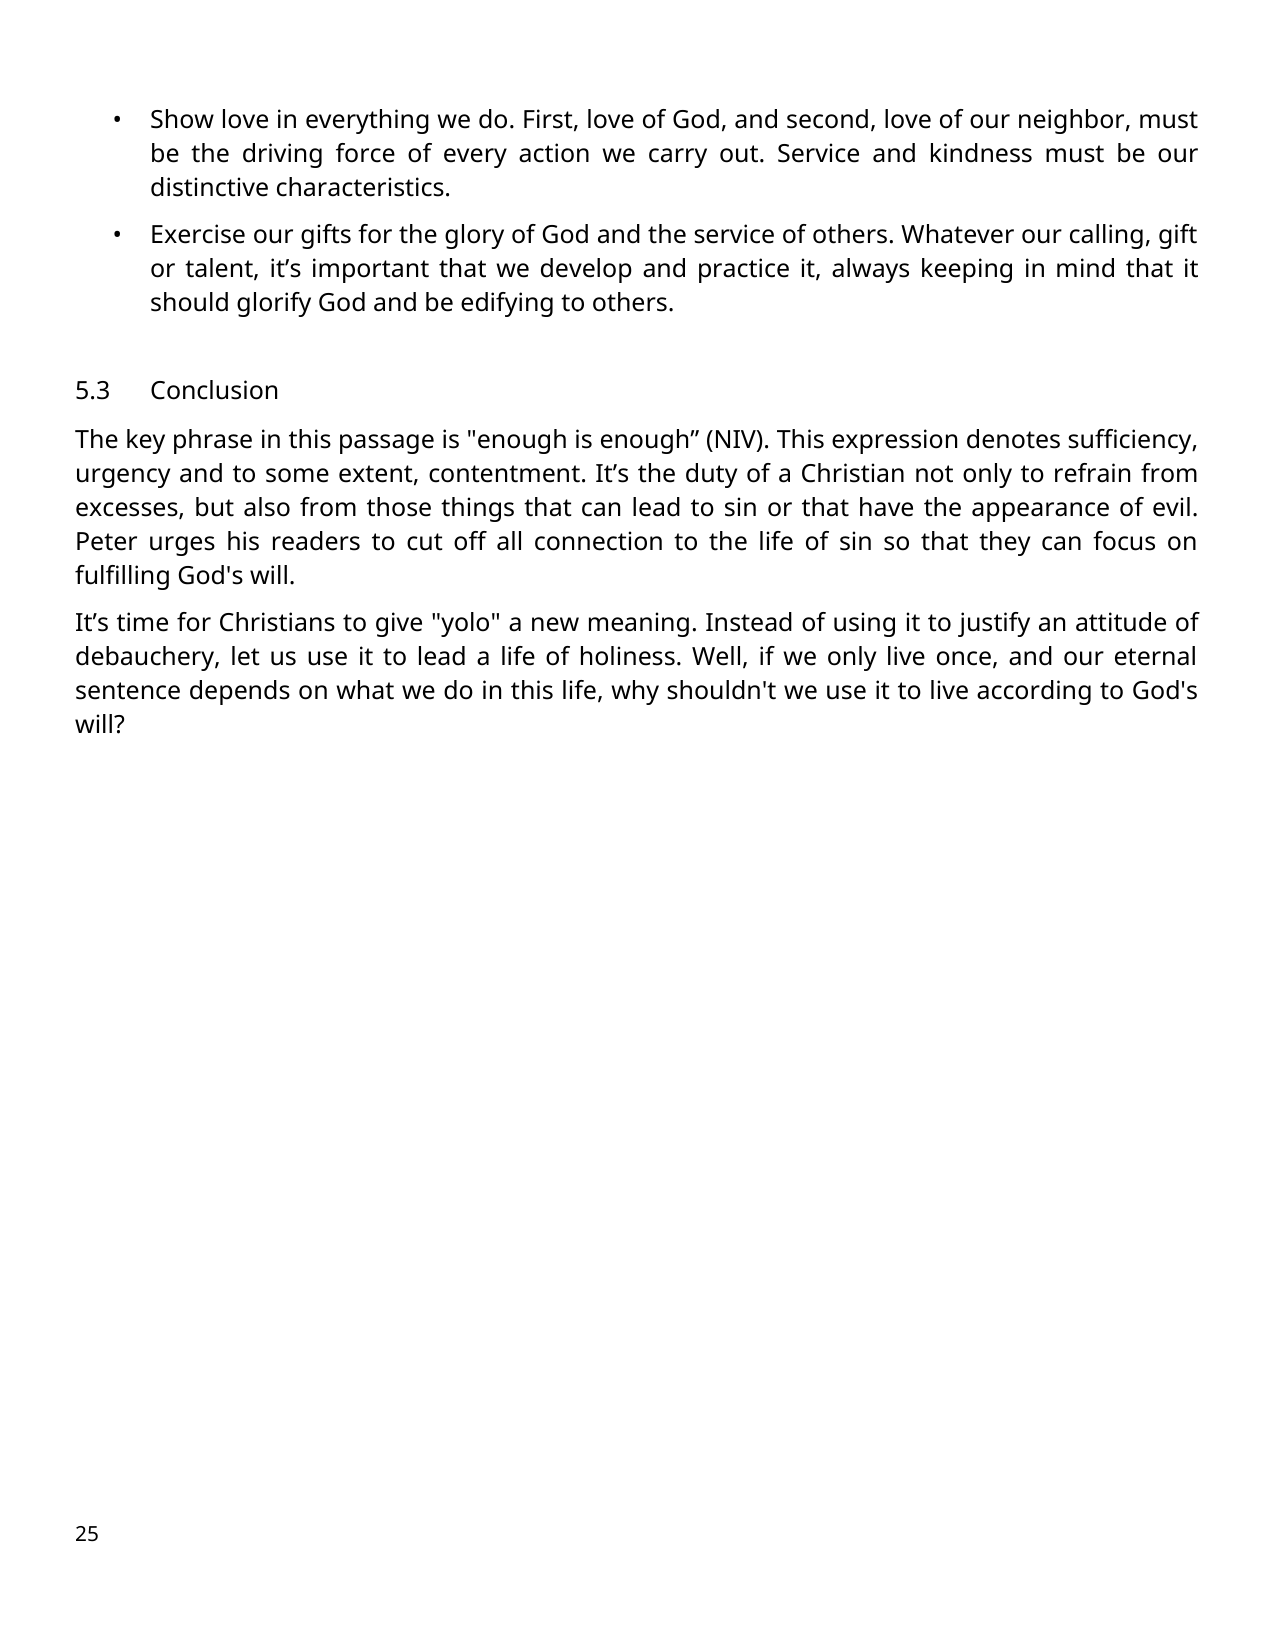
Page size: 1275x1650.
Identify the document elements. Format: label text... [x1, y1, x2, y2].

list Exercise our gifts for the glory of God and the service of others. Whatever our calling, gift or talent, it’s important that we develop and practice it, always keeping in mind that it should glorify God and be edifying to others. [112, 217, 1200, 319]
subtitle 5.3 Conclusion [75, 372, 1200, 407]
text It’s time for Christians to give "yolo" a new meaning. Instead of using it to justify an attitude of debauchery, let us use it to lead a life of holiness. Well, if we only live once, and our eternal sentence depends on what we do in this life, why shouldn't we use it to live according to God's will? [75, 604, 1200, 741]
list Show love in everything we do. First, love of God, and second, love of our neighbor, must be the driving force of every action we carry out. Service and kindness must be our distinctive characteristics. [112, 102, 1200, 204]
text The key phrase in this passage is "enough is enough” (NIV). This expression denotes sufficiency, urgency and to some extent, contentment. It’s the duty of a Christian not only to refrain from excesses, but also from those things that can lead to sin or that have the appearance of evil. Peter urges his readers to cut off all connection to the life of sin so that they can focus on fulfilling God's will. [75, 422, 1200, 592]
